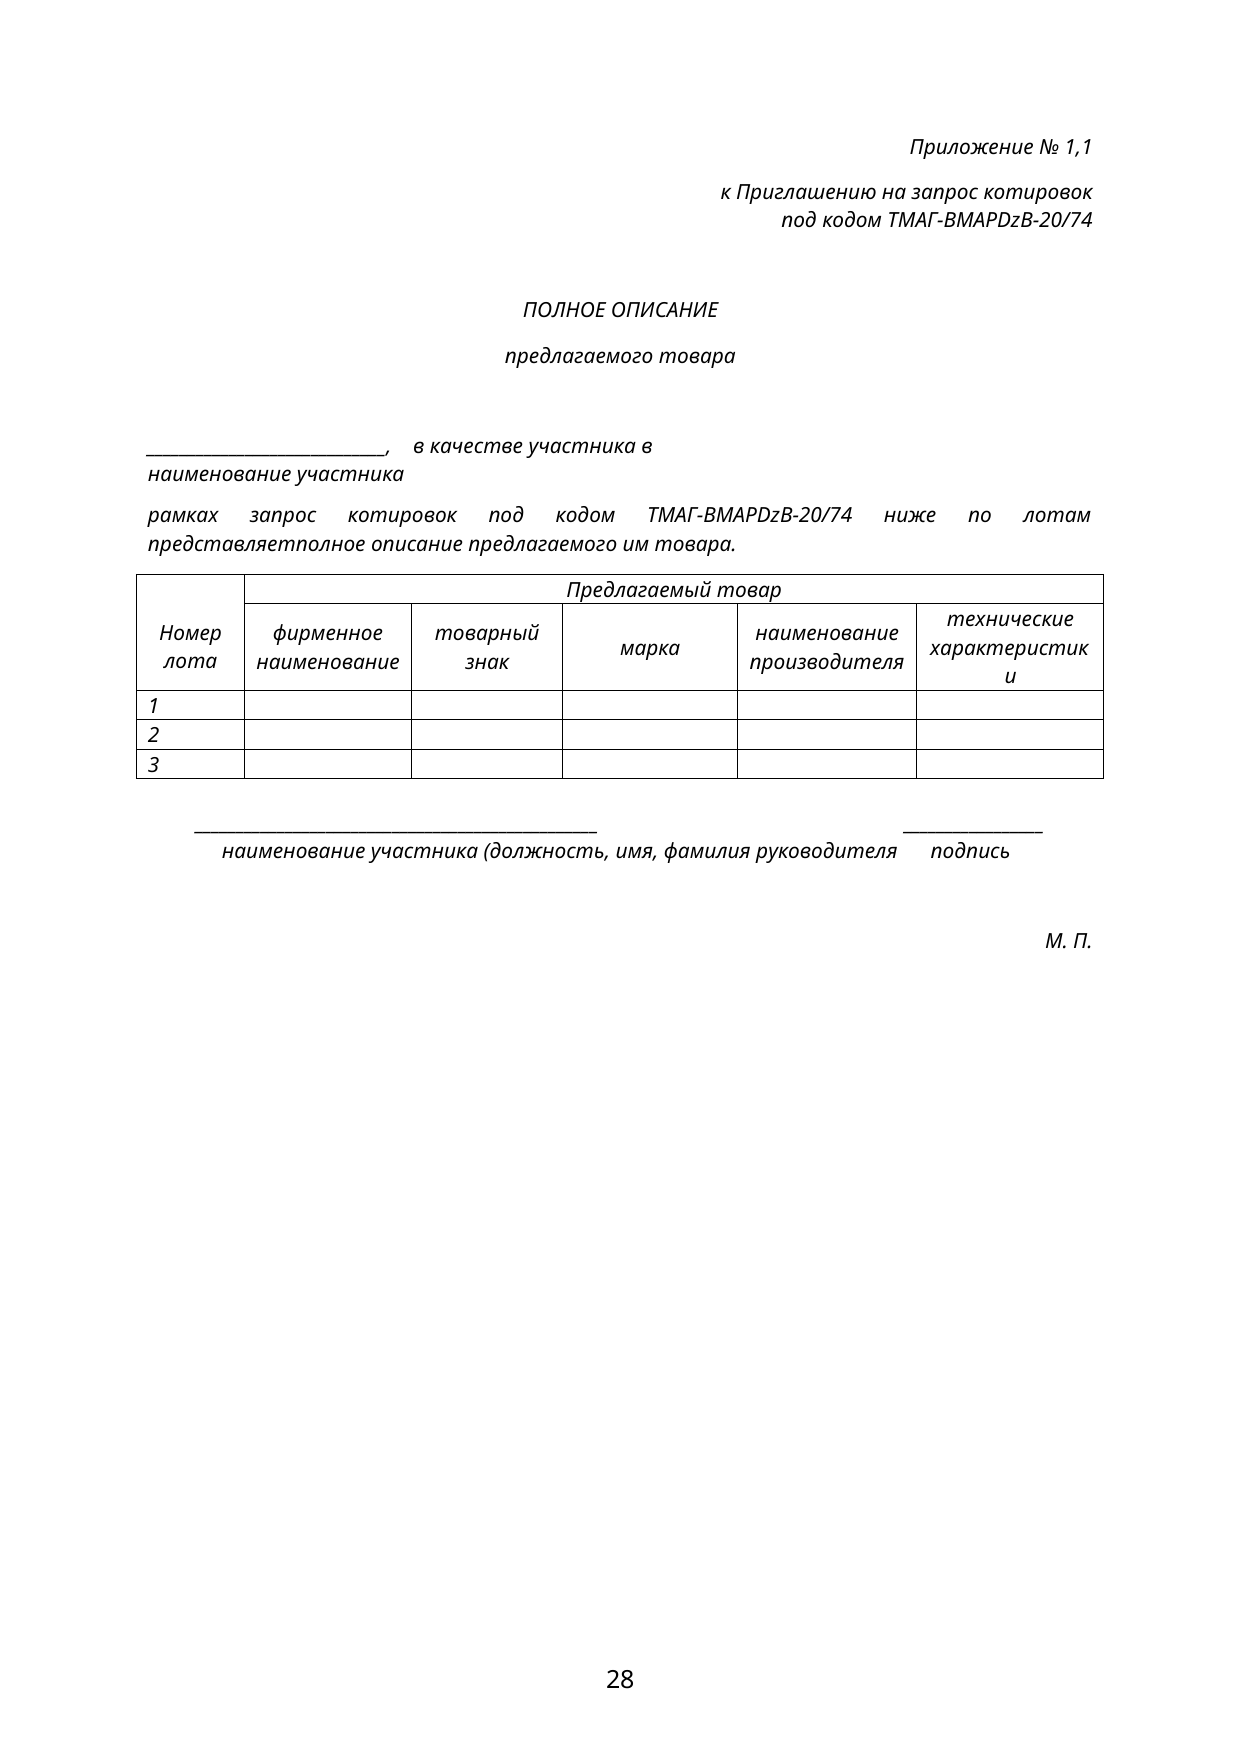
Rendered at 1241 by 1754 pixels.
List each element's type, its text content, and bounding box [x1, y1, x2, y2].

table_cell [412, 720, 562, 749]
text М. П. [148, 926, 1092, 955]
table_cell [245, 720, 411, 749]
table_cell [245, 750, 411, 778]
subtitle ПОЛНОЕ ОПИСАНИЕ [207, 296, 1034, 324]
subtitle Приложение № 1,1 [148, 132, 1092, 160]
subtitle предлагаемого товара [207, 341, 1034, 369]
table_cell [563, 691, 737, 719]
table_header Номер лота [137, 575, 244, 690]
table_cell [917, 720, 1103, 749]
table_cell [738, 691, 916, 719]
table_cell товарный знак [412, 604, 562, 690]
table_cell [917, 691, 1103, 719]
table_cell [245, 691, 411, 719]
table_cell 2 [137, 720, 244, 749]
table_header Предлагаемый товар [245, 575, 1103, 603]
table_cell [738, 720, 916, 749]
table_cell [412, 750, 562, 778]
text наименование участника (должность, имя, фамилия руководителя подпись [222, 836, 1092, 864]
table_cell фирменное наименование [245, 604, 411, 690]
table_cell технические характеристики [917, 604, 1103, 690]
table_cell [738, 750, 916, 778]
table_cell [563, 750, 737, 778]
text рамках запрос котировок под кодом ТМАГ-BMAPDzB-20/74 ниже по лотам представляетполное описание предлагаемого им товара. [148, 500, 1092, 557]
table_cell 3 [137, 750, 244, 778]
table_cell наименование производителя [738, 604, 916, 690]
table_cell [563, 720, 737, 749]
text наименование участника [148, 459, 1092, 488]
table_cell [412, 691, 562, 719]
table_cell марка [563, 604, 737, 690]
table_cell [917, 750, 1103, 778]
text _____________________________, в качестве участника в [148, 431, 1092, 459]
text _________________________________________________ _________________ [148, 808, 1092, 836]
table_cell 1 [137, 691, 244, 719]
text к Приглашению на запрос котировок под кодом ТМАГ-BMAPDzB-20/74 [148, 177, 1092, 234]
